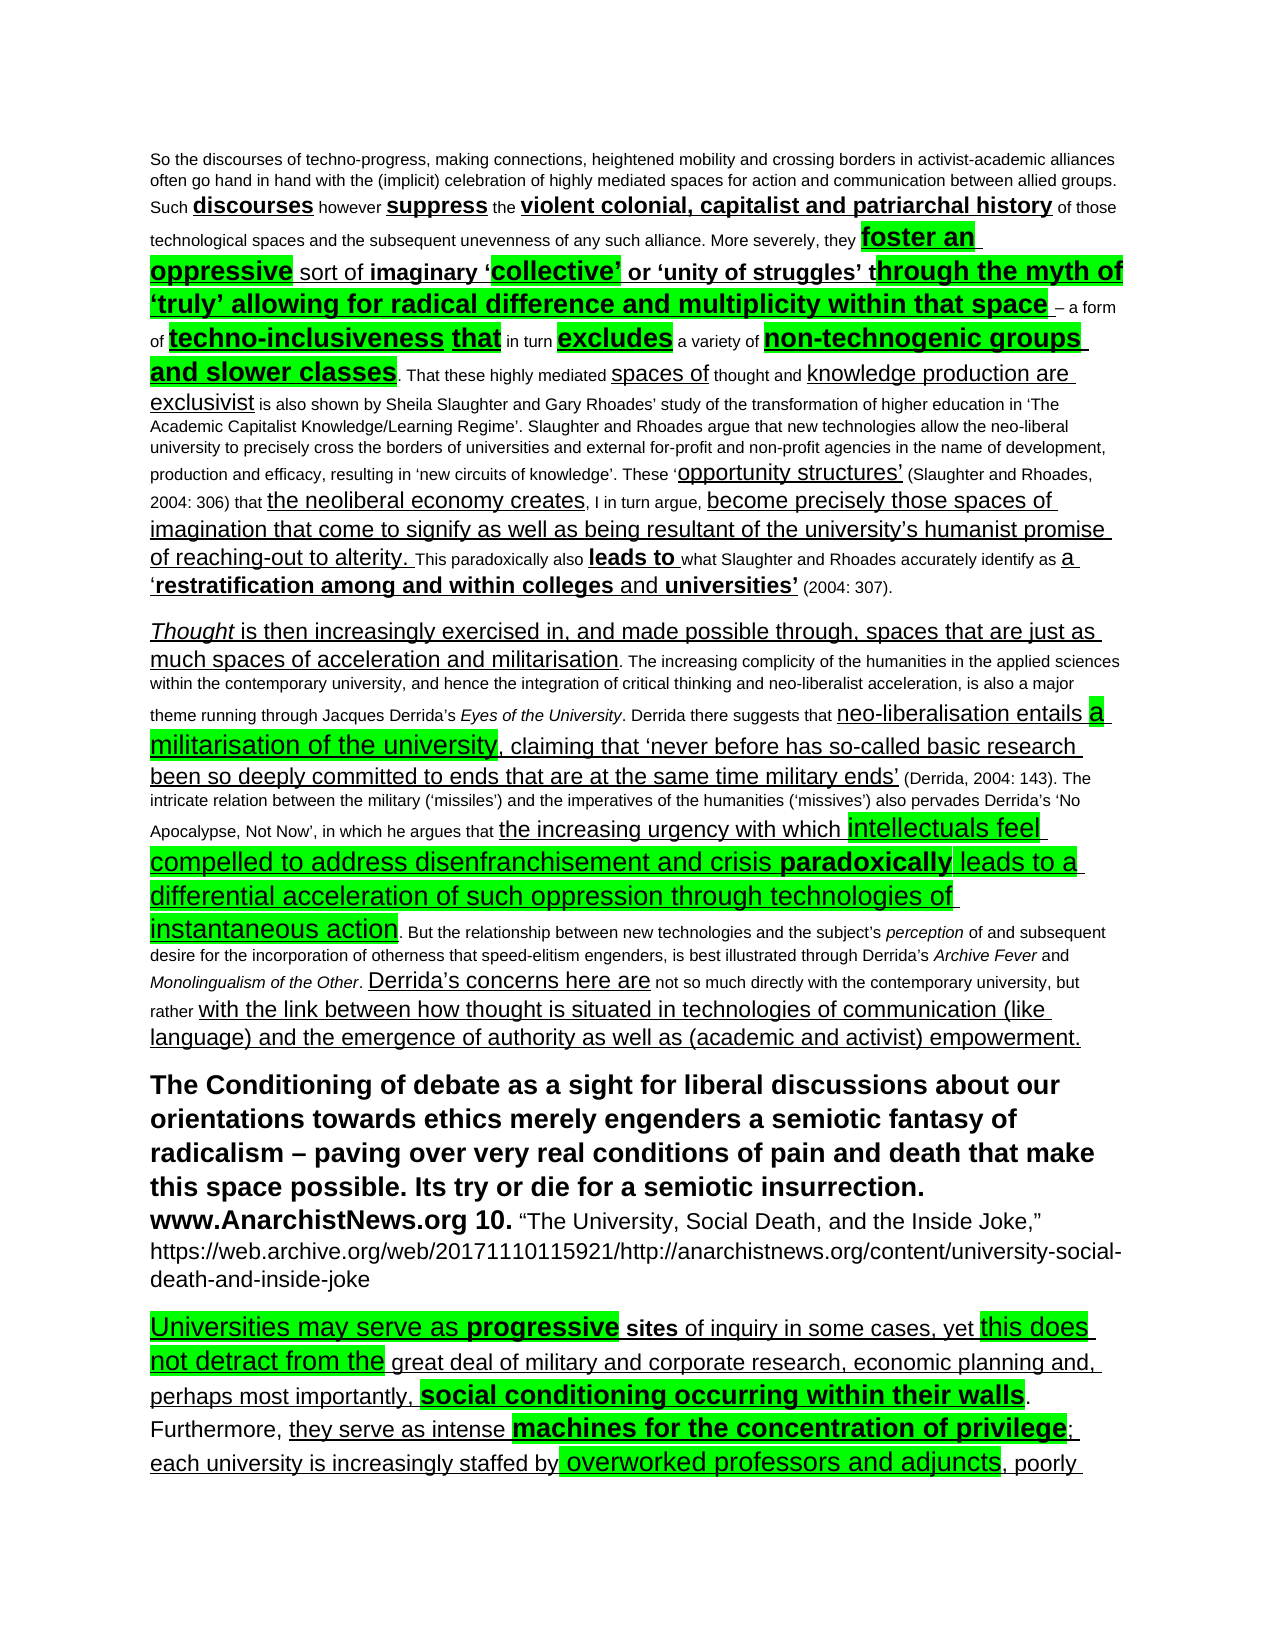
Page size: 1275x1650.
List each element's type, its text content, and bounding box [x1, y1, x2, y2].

text Thought is then increasingly exercised in, and made possible through, spaces that are just as much spaces of acceleration and militarisation. The increasing complicity of the humanities in the applied sciences within the contemporary university, and hence the integration of critical thinking and neo-liberalist acceleration, is also a major theme running through Jacques Derrida’s Eyes of the University. Derrida there suggests that neo-liberalisation entails a militarisation of the university, claiming that ‘never before has so-called basic research been so deeply committed to ends that are at the same time military ends’ (Derrida, 2004: 143). The intricate relation between the military (‘missiles’) and the imperatives of the humanities (‘missives’) also pervades Derrida’s ‘No Apocalypse, Not Now’, in which he argues that the increasing urgency with which intellectuals feel compelled to address disenfranchisement and crisis paradoxically leads to a differential acceleration of such oppression through technologies of instantaneous action. But the relationship between new technologies and the subject’s perception of and subsequent desire for the incorporation of otherness that speed-elitism engenders, is best illustrated through Derrida’s Archive Fever and Monolingualism of the Other. Derrida’s concerns here are not so much directly with the contemporary university, but rather with the link between how thought is situated in technologies of communication (like language) and the emergence of authority as well as (academic and activist) empowerment. [150, 618, 1125, 1051]
text www.AnarchistNews.org 10. “The University, Social Death, and the Inside Joke,” https://web.archive.org/web/20171110115921/http://anarchistnews.org/content/university-social-death-and-inside-joke [150, 1204, 1125, 1292]
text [150, 1311, 1125, 1477]
subtitle The Conditioning of debate as a sight for liberal discussions about our orientations towards ethics merely engenders a semiotic fantasy of radicalism – paving over very real conditions of pain and death that make this space possible. Its try or die for a semiotic insurrection. [150, 1069, 1125, 1202]
text So the discourses of techno-progress, making connections, heightened mobility and crossing borders in activist-academic alliances often go hand in hand with the (implicit) celebration of highly mediated spaces for action and communication between allied groups. Such discourses however suppress the violent colonial, capitalist and patriarchal history of those technological spaces and the subsequent unevenness of any such alliance. More severely, they foster an oppressive sort of imaginary ‘collective’ or ‘unity of struggles’ through the myth of ‘truly’ allowing for radical difference and multiplicity within that space – a form of techno-inclusiveness that in turn excludes a variety of non-technogenic groups and slower classes. That these highly mediated spaces of thought and knowledge production are exclusivist is also shown by Sheila Slaughter and Gary Rhoades’ study of the transformation of higher education in ‘The Academic Capitalist Knowledge/Learning Regime’. Slaughter and Rhoades argue that new technologies allow the neo-liberal university to precisely cross the borders of universities and external for-profit and non-profit agencies in the name of development, production and efficacy, resulting in ‘new circuits of knowledge’. These ‘opportunity structures’ (Slaughter and Rhoades, 2004: 306) that the neoliberal economy creates, I in turn argue, become precisely those spaces of imagination that come to signify as well as being resultant of the university’s humanist promise of reaching-out to alterity. This paradoxically also leads to what Slaughter and Rhoades accurately identify as a ‘restratification among and within colleges and universities’ (2004: 307). [150, 150, 1125, 599]
